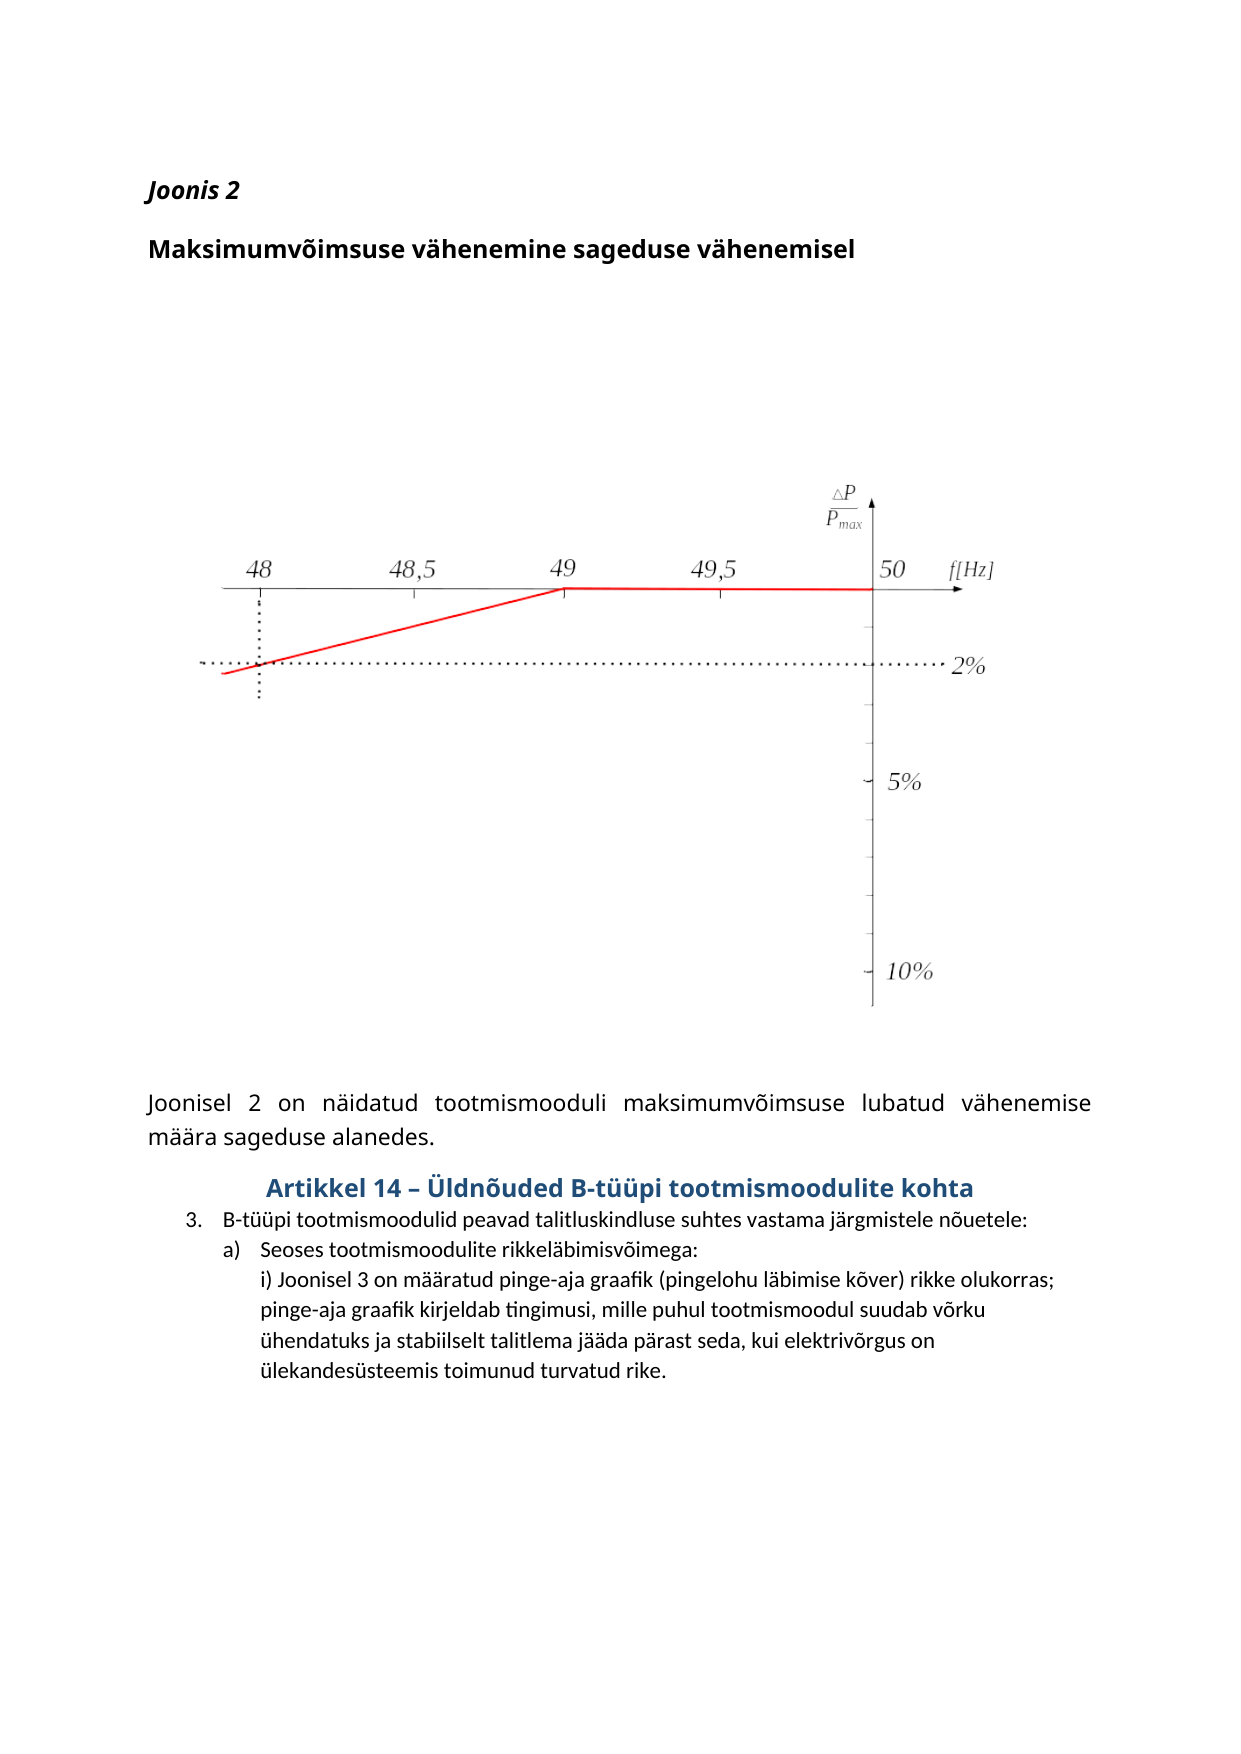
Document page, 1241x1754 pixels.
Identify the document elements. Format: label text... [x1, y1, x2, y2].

text Maksimumvõimsuse vähenemine sageduse vähenemisel [148, 232, 1093, 266]
list Seoses tootmismoodulite rikkeläbimisvõimega: [223, 1235, 1093, 1263]
text Joonisel 2 on näidatud tootmismooduli maksimumvõimsuse lubatud vähenemise määra sageduse alanedes. [148, 1087, 1093, 1152]
list B-tüüpi tootmismoodulid peavad talitluskindluse suhtes vastama järgmistele nõuetele: [185, 1205, 1093, 1233]
list i) Joonisel 3 on määratud pinge-aja graafik (pingelohu läbimise kõver) rikke olukorras; pinge-aja graafik kirjeldab tingimusi, mille puhul tootmismoodul suudab võrku ühendatuks ja stabiilselt talitlema jääda pärast seda, kui elektrivõrgus on ülekandesüsteemis toimunud turvatud rike. [260, 1265, 1093, 1384]
subtitle Artikkel 14 – Üldnõuded B-tüüpi tootmismoodulite kohta [148, 1171, 1093, 1205]
text Joonis 2 [148, 173, 1093, 207]
